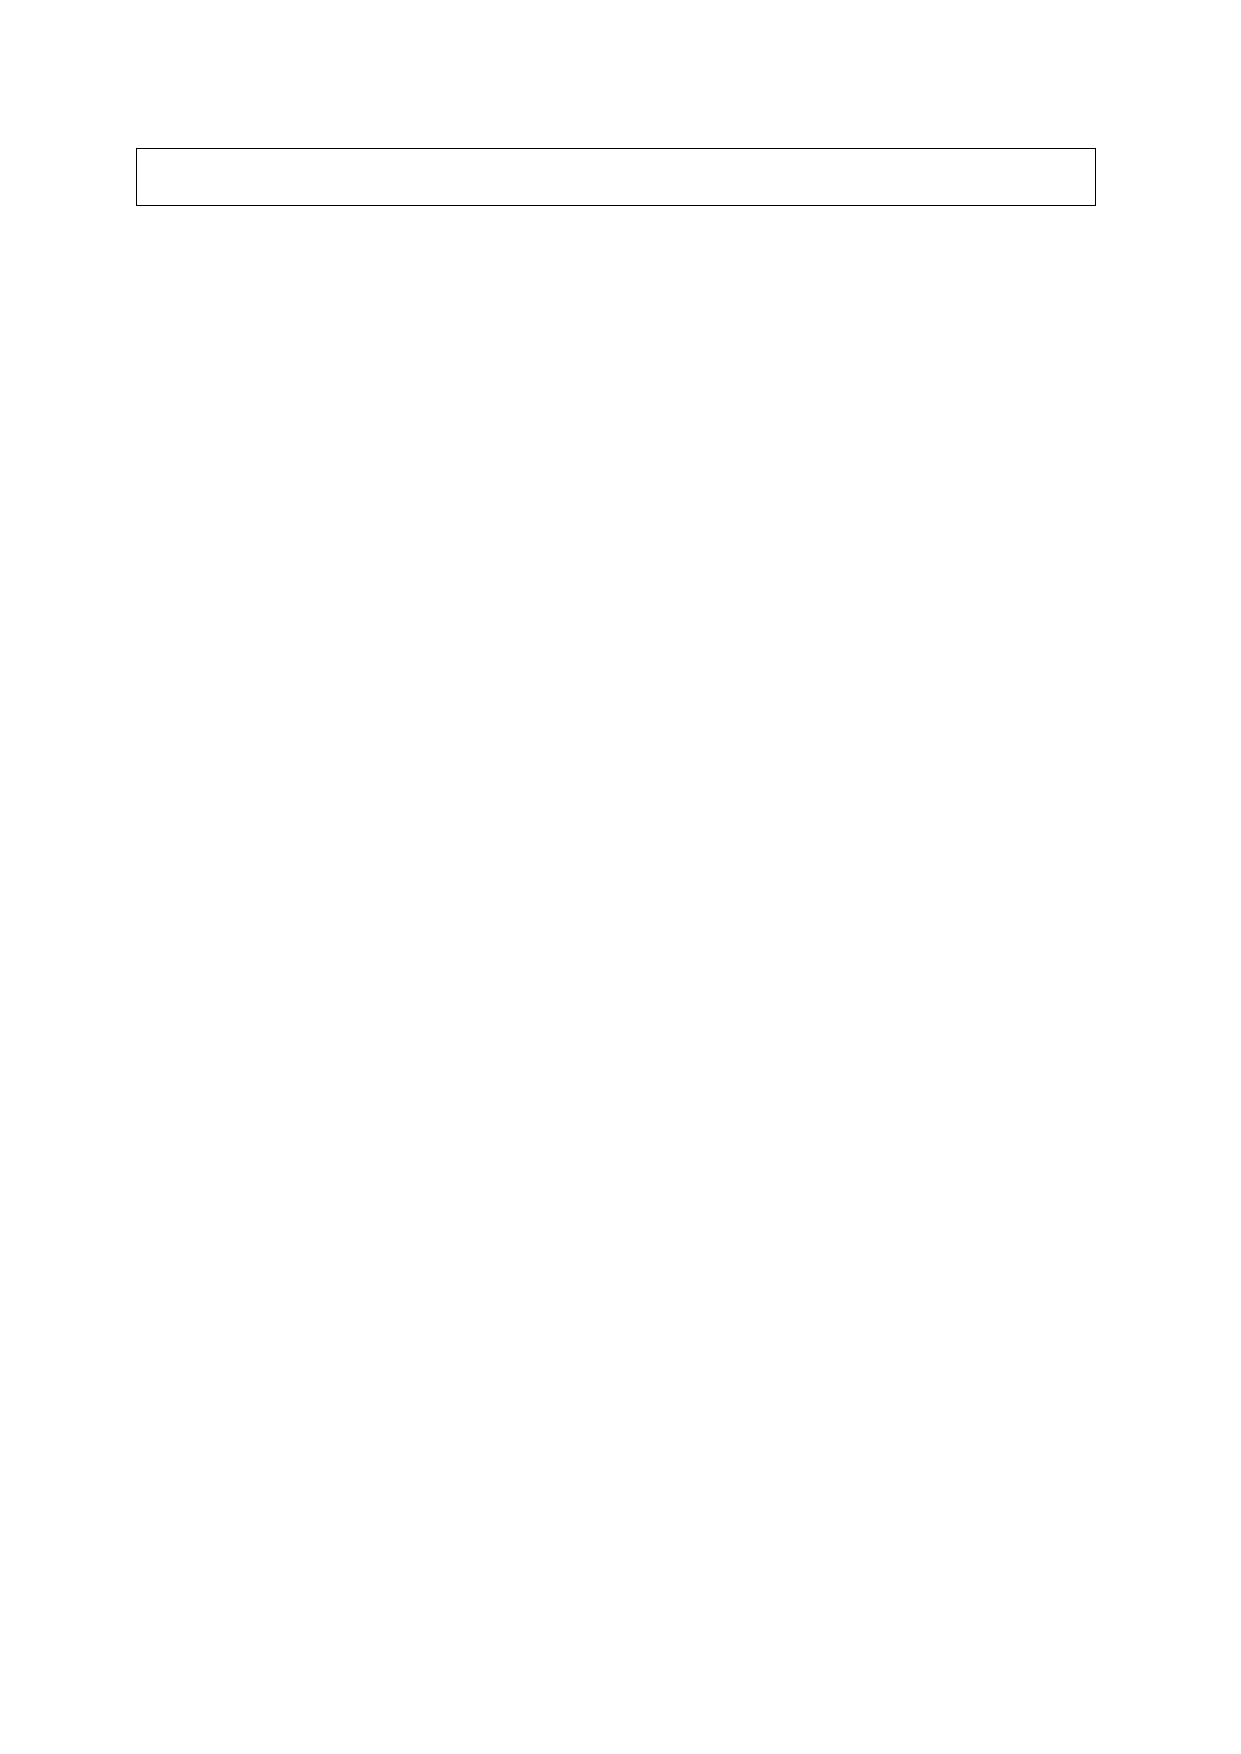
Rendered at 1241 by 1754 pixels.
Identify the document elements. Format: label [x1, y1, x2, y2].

table_cell [137, 149, 1095, 205]
